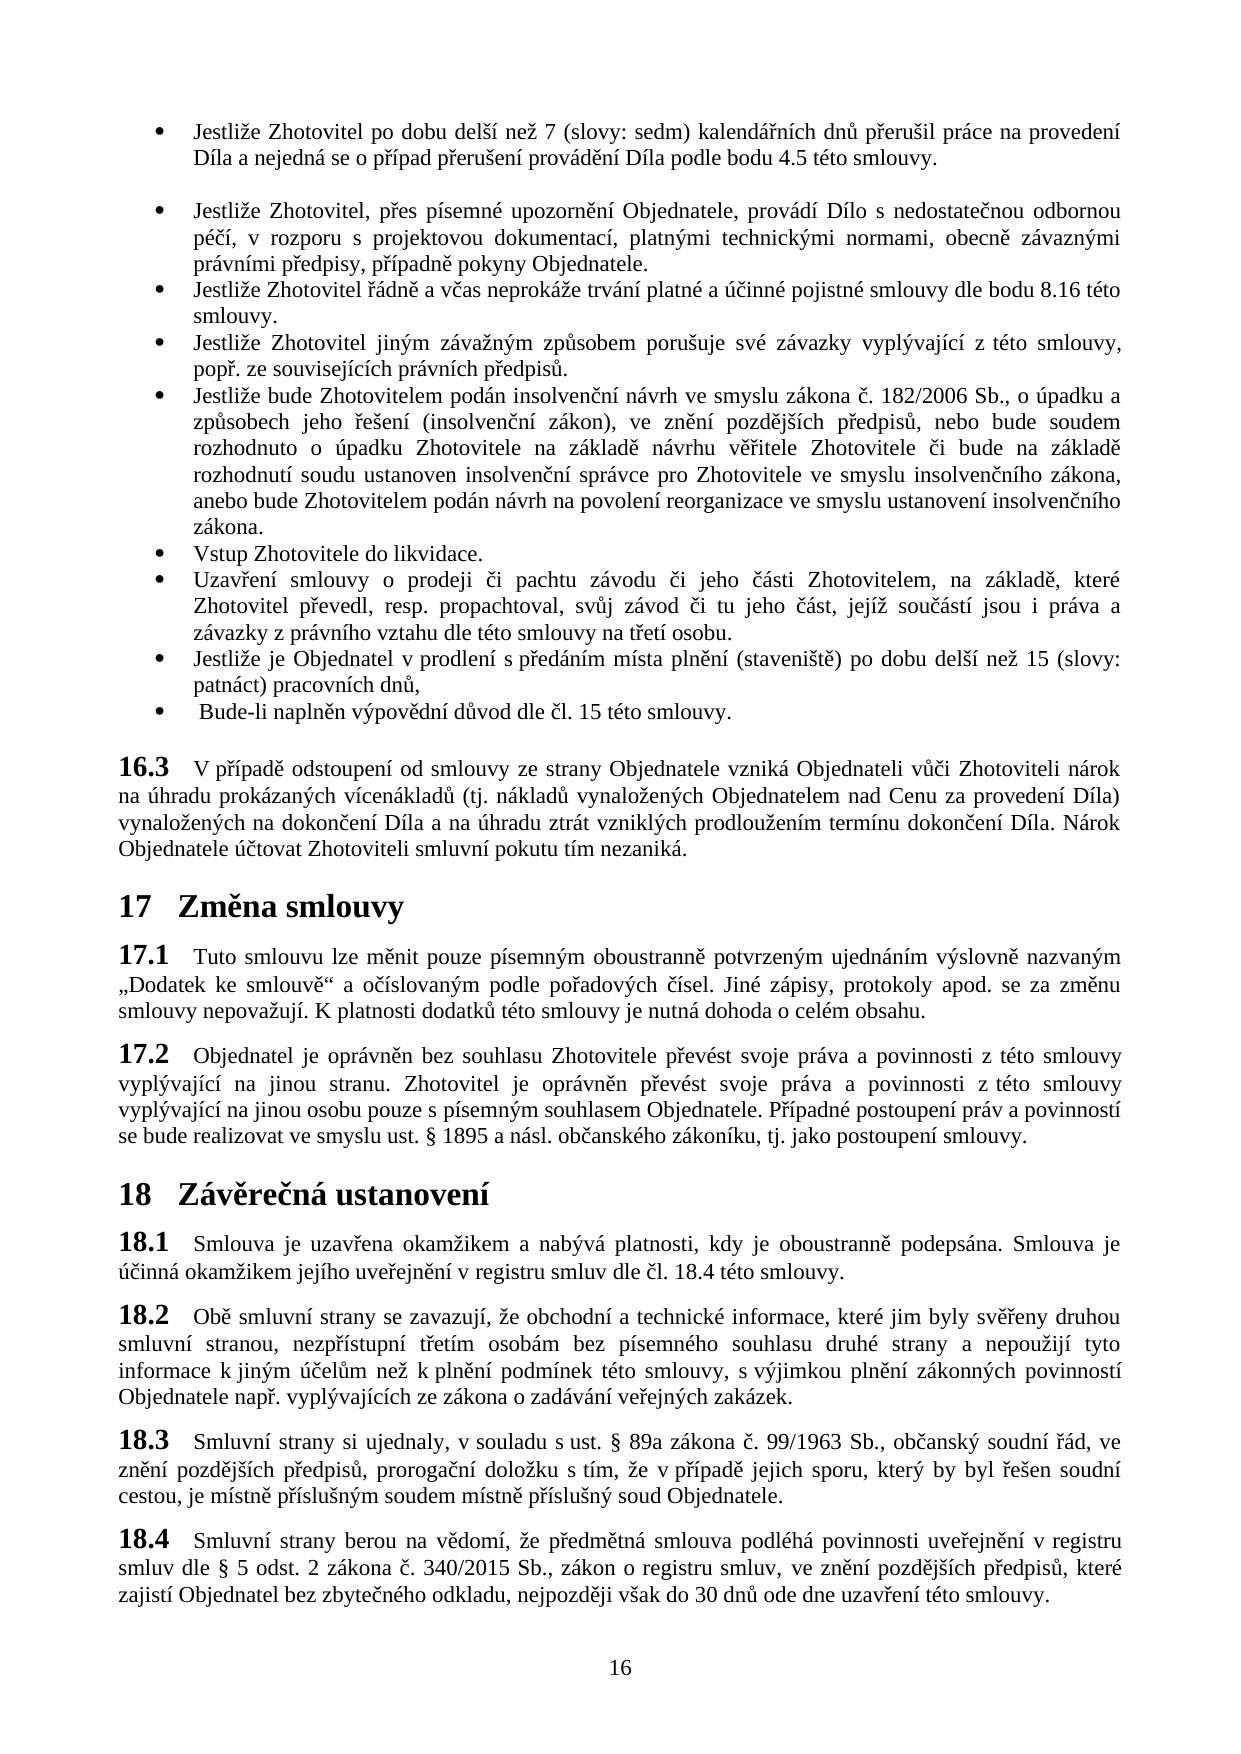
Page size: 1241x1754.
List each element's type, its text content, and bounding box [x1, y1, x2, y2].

subtitle Smluvní strany berou na vědomí, že předmětná smlouva podléhá povinnosti uveřejnění v registru smluv dle § 5 odst. 2 zákona č. 340/2015 Sb., zákon o registru smluv, ve znění pozdějších předpisů, které zajistí Objednatel bez zbytečného odkladu, nejpozději však do 30 dnů ode dne uzavření této smlouvy. [118, 1521, 1122, 1607]
subtitle Obě smluvní strany se zavazují, že obchodní a technické informace, které jim byly svěřeny druhou smluvní stranou, nezpřístupní třetím osobám bez písemného souhlasu druhé strany a nepoužijí tyto informace k jiným účelům než k plnění podmínek této smlouvy, s výjimkou plnění zákonných povinností Objednatele např. vyplývajících ze zákona o zadávání veřejných zakázek. [118, 1297, 1122, 1409]
list Bude-li naplněn výpovědní důvod dle čl. 15 této smlouvy. [156, 698, 1122, 724]
list Uzavření smlouvy o prodeji či pachtu závodu či jeho části Zhotovitelem, na základě, které Zhotovitel převedl, resp. propachtoval, svůj závod či tu jeho část, jejíž součástí jsou i práva a závazky z právního vztahu dle této smlouvy na třetí osobu. [156, 566, 1122, 645]
subtitle Smluvní strany si ujednaly, v souladu s ust. § 89a zákona č. 99/1963 Sb., občanský soudní řád, ve znění pozdějších předpisů, prorogační doložku s tím, že v případě jejich sporu, který by byl řešen soudní cestou, je místně příslušným soudem místně příslušný soud Objednatele. [118, 1422, 1122, 1508]
subtitle Objednatel je oprávněn bez souhlasu Zhotovitele převést svoje práva a povinnosti z této smlouvy vyplývající na jinou stranu. Zhotovitel je oprávněn převést svoje práva a povinnosti z této smlouvy vyplývající na jinou osobu pouze s písemným souhlasem Objednatele. Případné postoupení práv a povinností se bude realizovat ve smyslu ust. § 1895 a násl. občanského zákoníku, tj. jako postoupení smlouvy. [118, 1036, 1122, 1149]
subtitle Změna smlouvy [118, 887, 1122, 925]
list Jestliže Zhotovitel jiným závažným způsobem porušuje své závazky vyplývající z této smlouvy, popř. ze souvisejících právních předpisů. [156, 329, 1122, 382]
list Jestliže bude Zhotovitelem podán insolvenční návrh ve smyslu zákona č. 182/2006 Sb., o úpadku a způsobech jeho řešení (insolvenční zákon), ve znění pozdějších předpisů, nebo bude soudem rozhodnuto o úpadku Zhotovitele na základě návrhu věřitele Zhotovitele či bude na základě rozhodnutí soudu ustanoven insolvenční správce pro Zhotovitele ve smyslu insolvenčního zákona, anebo bude Zhotovitelem podán návrh na povolení reorganizace ve smyslu ustanovení insolvenčního zákona. [156, 382, 1122, 540]
list Jestliže Zhotovitel řádně a včas neprokáže trvání platné a účinné pojistné smlouvy dle bodu 8.16 této smlouvy. [156, 276, 1122, 329]
list Vstup Zhotovitele do likvidace. [156, 540, 1122, 566]
list Jestliže Zhotovitel po dobu delší než 7 (slovy: sedm) kalendářních dnů přerušil práce na provedení Díla a nejedná se o případ přerušení provádění Díla podle bodu 4.5 této smlouvy. [156, 118, 1122, 171]
subtitle Tuto smlouvu lze měnit pouze písemným oboustranně potvrzeným ujednáním výslovně nazvaným „Dodatek ke smlouvě“ a očíslovaným podle pořadových čísel. Jiné zápisy, protokoly apod. se za změnu smlouvy nepovažují. K platnosti dodatků této smlouvy je nutná dohoda o celém obsahu. [118, 937, 1122, 1024]
list Jestliže je Objednatel v prodlení s předáním místa plnění (staveniště) po dobu delší než 15 (slovy: patnáct) pracovních dnů, [156, 645, 1122, 698]
subtitle Smlouva je uzavřena okamžikem a nabývá platnosti, kdy je oboustranně podepsána. Smlouva je účinná okamžikem jejího uveřejnění v registru smluv dle čl. 18.4 této smlouvy. [118, 1224, 1122, 1284]
list Jestliže Zhotovitel, přes písemné upozornění Objednatele, provádí Dílo s nedostatečnou odbornou péčí, v rozporu s projektovou dokumentací, platnými technickými normami, obecně závaznými právními předpisy, případně pokyny Objednatele. [156, 197, 1122, 276]
subtitle Závěrečná ustanovení [118, 1174, 1122, 1212]
subtitle V případě odstoupení od smlouvy ze strany Objednatele vzniká Objednateli vůči Zhotoviteli nárok na úhradu prokázaných vícenákladů (tj. nákladů vynaložených Objednatelem nad Cenu za provedení Díla) vynaložených na dokončení Díla a na úhradu ztrát vzniklých prodloužením termínu dokončení Díla. Nárok Objednatele účtovat Zhotoviteli smluvní pokutu tím nezaniká. [118, 749, 1122, 862]
